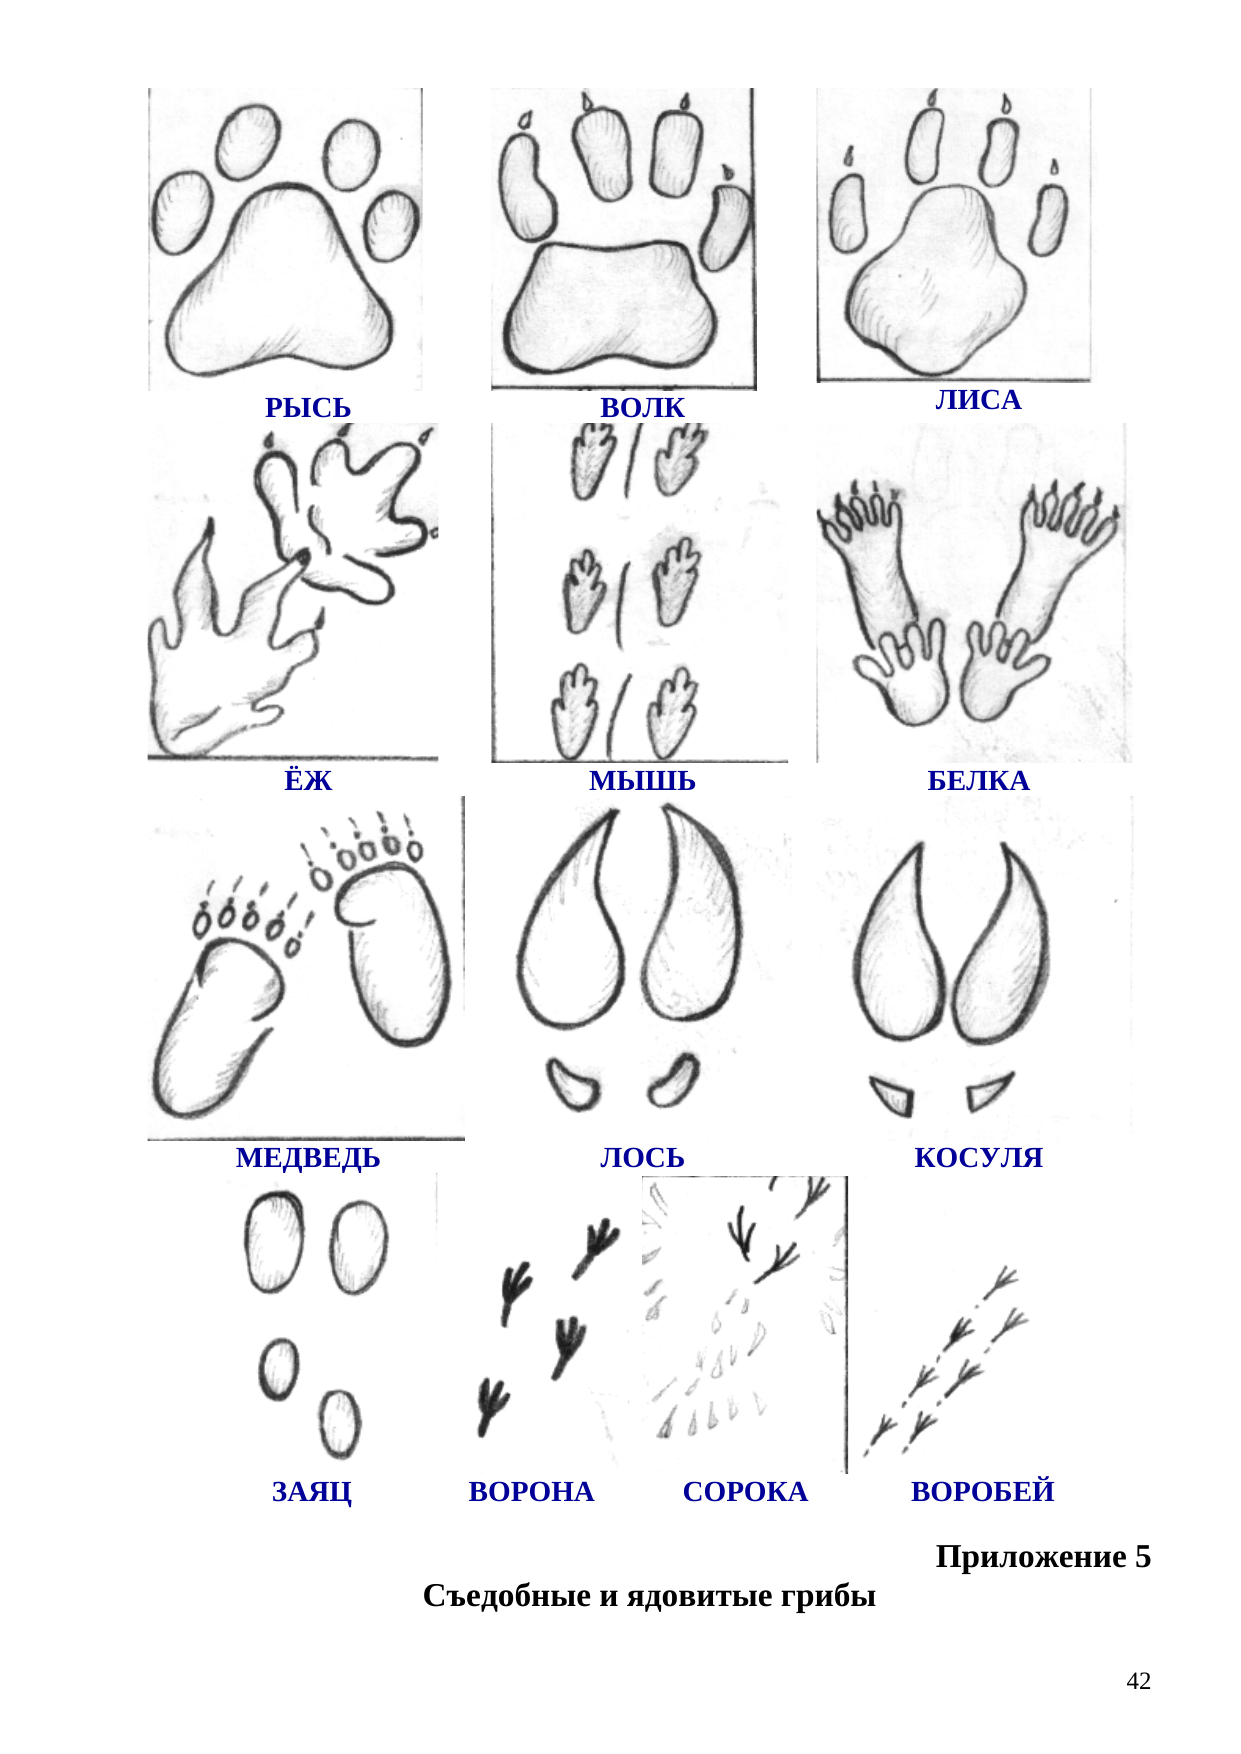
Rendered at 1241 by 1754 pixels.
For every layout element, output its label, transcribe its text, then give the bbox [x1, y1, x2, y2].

picture [816, 423, 1133, 763]
table_header РЫСЬ [136, 89, 480, 424]
picture [147, 796, 465, 1141]
table_cell ЛОСЬ [480, 796, 805, 1174]
table_cell ЁЖ [136, 424, 480, 796]
table_cell МЫШЬ [480, 424, 805, 796]
picture [491, 423, 789, 763]
table_header ЛИСА [805, 89, 1152, 424]
picture [816, 88, 1098, 383]
picture [147, 423, 439, 763]
table_cell БЕЛКА [805, 424, 1152, 796]
text Приложение 5 [148, 1536, 1152, 1575]
picture [491, 88, 757, 391]
table_cell ЗАЯЦ ВОРОНА СОРОКА ВОРОБЕЙ [136, 1174, 1152, 1536]
text Съедобные и ядовитые грибы [148, 1575, 1152, 1613]
picture [147, 88, 423, 391]
table_cell МЕДВЕДЬ [136, 796, 480, 1174]
table_cell КОСУЛЯ [805, 796, 1152, 1174]
table_header ВОЛК [480, 89, 805, 424]
